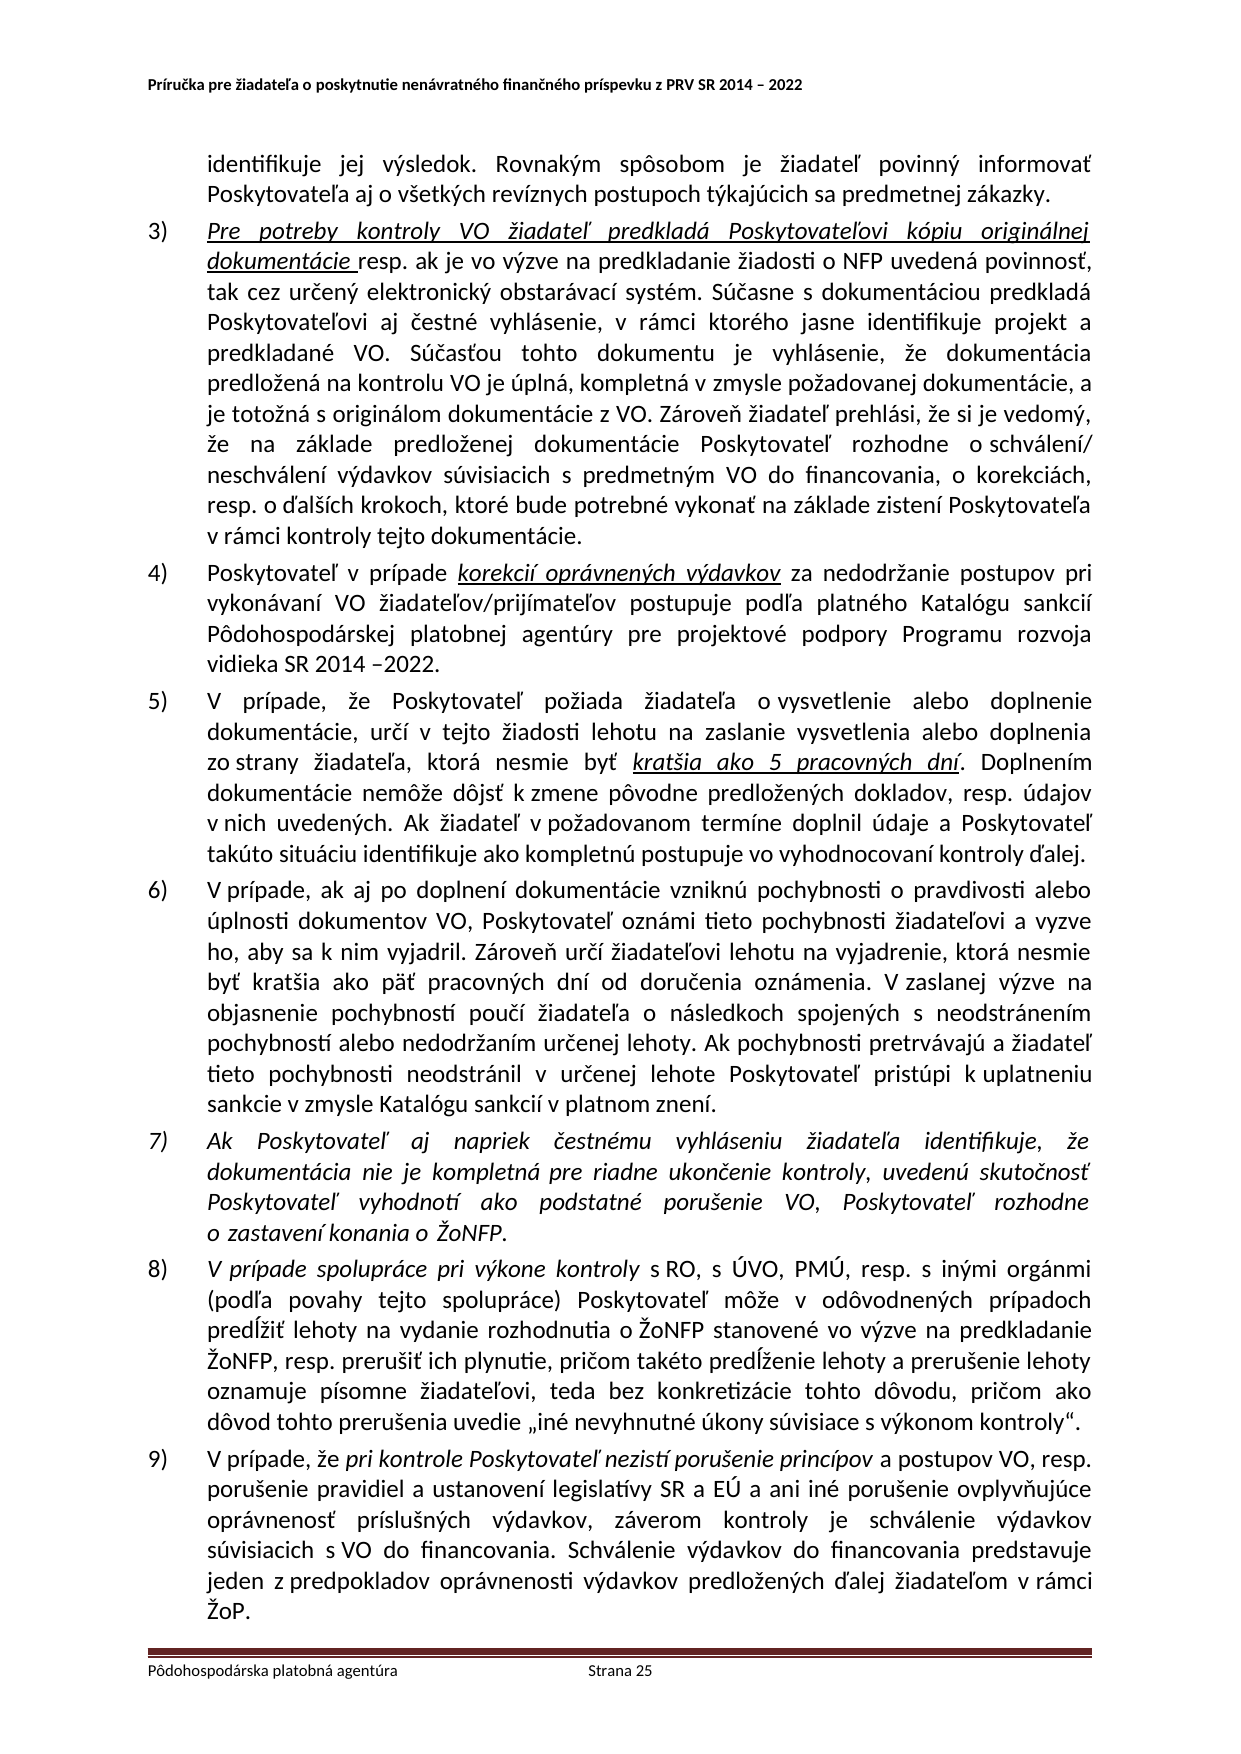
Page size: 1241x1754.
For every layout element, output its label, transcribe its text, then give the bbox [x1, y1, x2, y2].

list V prípade, že Poskytovateľ požiada žiadateľa o vysvetlenie alebo doplnenie dokumentácie, určí v tejto žiadosti lehotu na zaslanie vysvetlenia alebo doplnenia zo strany žiadateľa, ktorá nesmie byť kratšia ako 5 pracovných dní. Doplnením dokumentácie nemôže dôjsť k zmene pôvodne predložených dokladov, resp. údajov v nich uvedených. Ak žiadateľ v požadovanom termíne doplnil údaje a Poskytovateľ takúto situáciu identifikuje ako kompletnú postupuje vo vyhodnocovaní kontroly ďalej. [148, 685, 1092, 868]
list Ak Poskytovateľ aj napriek čestnému vyhláseniu žiadateľa identifikuje, že dokumentácia nie je kompletná pre riadne ukončenie kontroly, uvedenú skutočnosť Poskytovateľ vyhodnotí ako podstatné porušenie VO, Poskytovateľ rozhodne o zastavení konania o ŽoNFP. [148, 1125, 1092, 1247]
list Poskytovateľ v prípade korekcií oprávnených výdavkov za nedodržanie postupov pri vykonávaní VO žiadateľov/prijímateľov postupuje podľa platného Katalógu sankcií Pôdohospodárskej platobnej agentúry pre projektové podpory Programu rozvoja vidieka SR 2014 –2022. [148, 557, 1092, 679]
list V prípade spolupráce pri výkone kontroly s RO, s ÚVO, PMÚ, resp. s inými orgánmi (podľa povahy tejto spolupráce) Poskytovateľ môže v odôvodnených prípadoch predĺžiť lehoty na vydanie rozhodnutia o ŽoNFP stanovené vo výzve na predkladanie ŽoNFP, resp. prerušiť ich plynutie, pričom takéto predĺženie lehoty a prerušenie lehoty oznamuje písomne žiadateľovi, teda bez konkretizácie tohto dôvodu, pričom ako dôvod tohto prerušenia uvedie „iné nevyhnutné úkony súvisiace s výkonom kontroly“. [148, 1253, 1092, 1437]
list V prípade, že pri kontrole Poskytovateľ nezistí porušenie princípov a postupov VO, resp. porušenie pravidiel a ustanovení legislatívy SR a EÚ a ani iné porušenie ovplyvňujúce oprávnenosť príslušných výdavkov, záverom kontroly je schválenie výdavkov súvisiacich s VO do financovania. Schválenie výdavkov do financovania predstavuje jeden z predpokladov oprávnenosti výdavkov predložených ďalej žiadateľom v rámci ŽoP. [148, 1443, 1092, 1626]
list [148, 148, 1092, 209]
list Pre potreby kontroly VO žiadateľ predkladá Poskytovateľovi kópiu originálnej dokumentácie resp. ak je vo výzve na predkladanie žiadosti o NFP uvedená povinnosť, tak cez určený elektronický obstarávací systém. Súčasne s dokumentáciou predkladá Poskytovateľovi aj čestné vyhlásenie, v rámci ktorého jasne identifikuje projekt a predkladané VO. Súčasťou tohto dokumentu je vyhlásenie, že dokumentácia predložená na kontrolu VO je úplná, kompletná v zmysle požadovanej dokumentácie, a je totožná s originálom dokumentácie z VO. Zároveň žiadateľ prehlási, že si je vedomý, že na základe predloženej dokumentácie Poskytovateľ rozhodne o schválení/ neschválení výdavkov súvisiacich s predmetným VO do financovania, o korekciách, resp. o ďalších krokoch, ktoré bude potrebné vykonať na základe zistení Poskytovateľa v rámci kontroly tejto dokumentácie. [148, 215, 1092, 551]
list V prípade, ak aj po doplnení dokumentácie vzniknú pochybnosti o pravdivosti alebo úplnosti dokumentov VO, Poskytovateľ oznámi tieto pochybnosti žiadateľovi a vyzve ho, aby sa k nim vyjadril. Zároveň určí žiadateľovi lehotu na vyjadrenie, ktorá nesmie byť kratšia ako päť pracovných dní od doručenia oznámenia. V zaslanej výzve na objasnenie pochybností poučí žiadateľa o následkoch spojených s neodstránením pochybností alebo nedodržaním určenej lehoty. Ak pochybnosti pretrvávajú a žiadateľ tieto pochybnosti neodstránil v určenej lehote Poskytovateľ pristúpi k uplatneniu sankcie v zmysle Katalógu sankcií v platnom znení. [148, 875, 1092, 1119]
